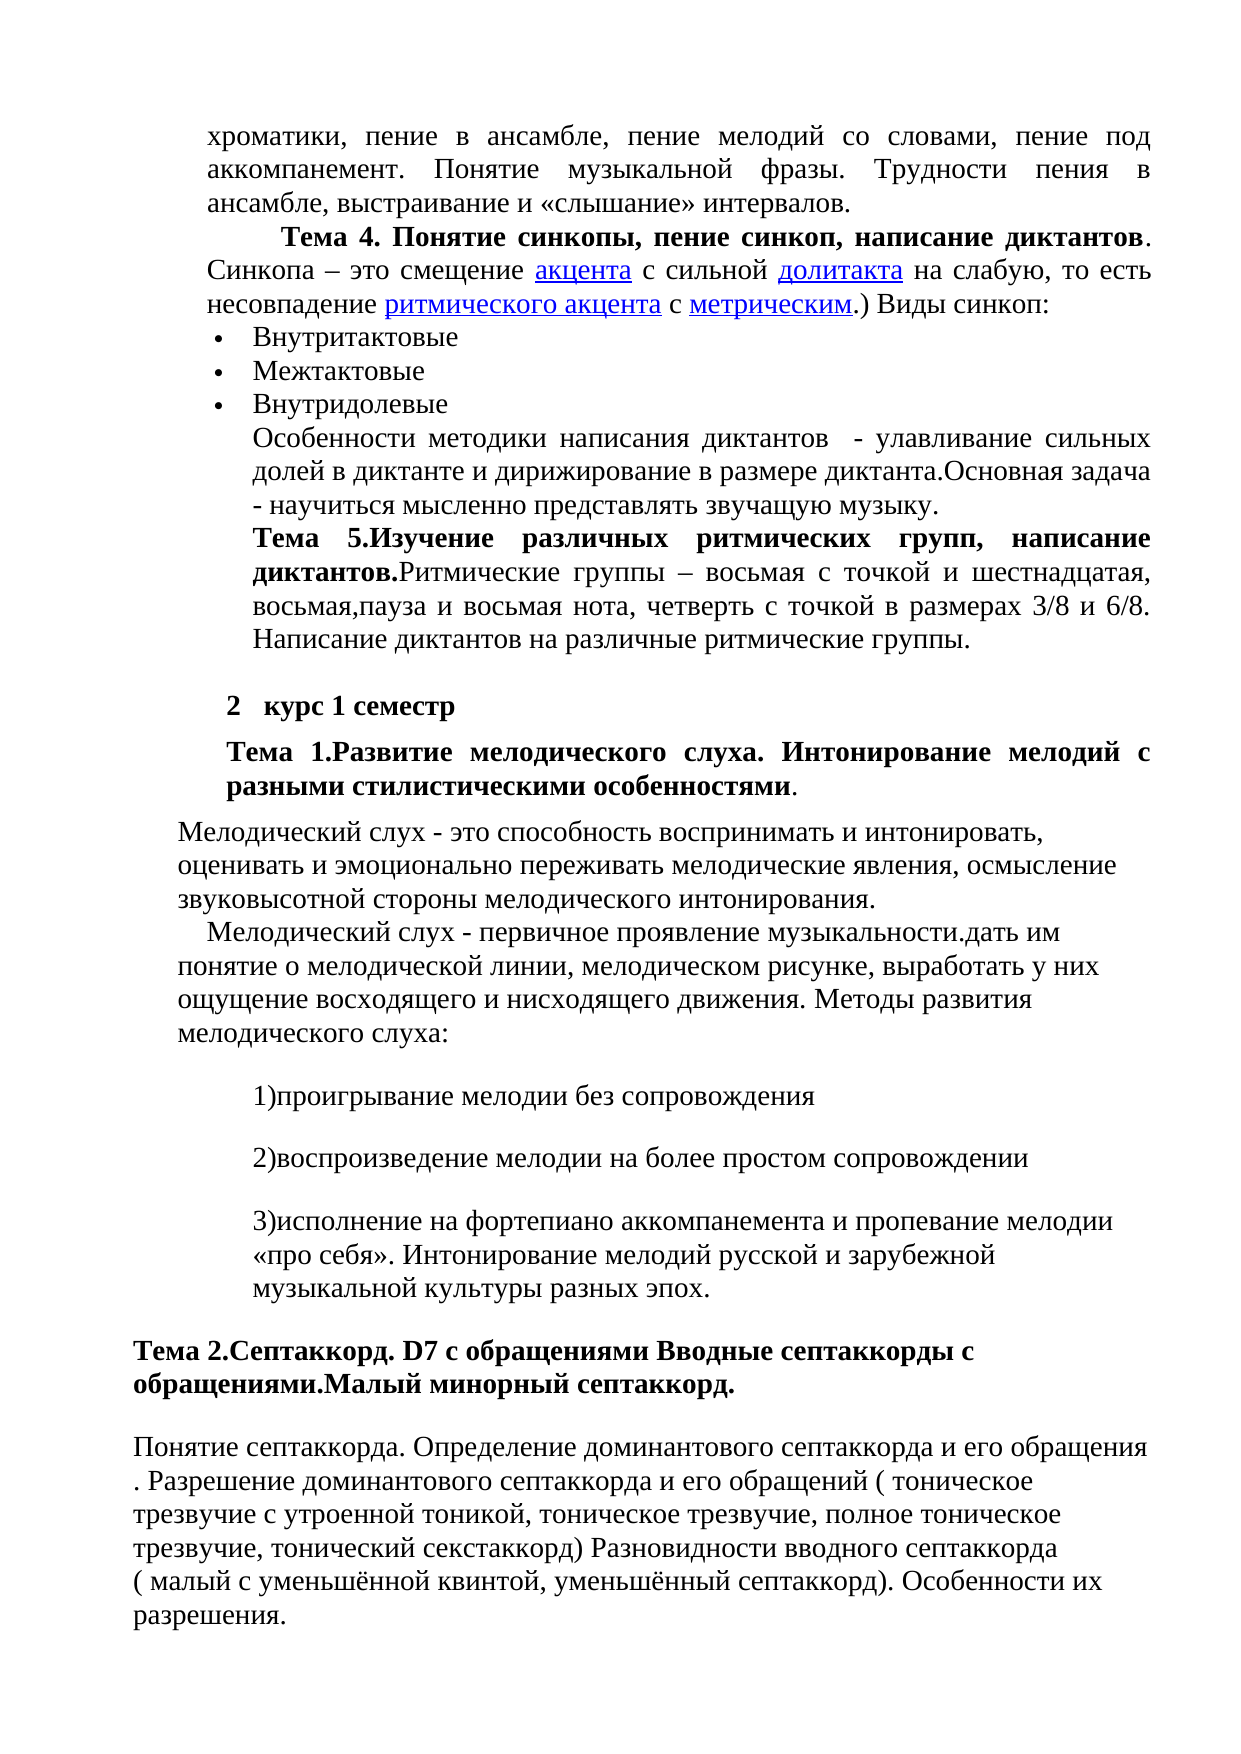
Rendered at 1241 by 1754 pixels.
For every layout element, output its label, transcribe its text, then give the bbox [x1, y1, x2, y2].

text Понятие септаккорда. Определение доминантового септаккорда и его обращения . Разрешение доминантового септаккорда и его обращений ( тоническое трезвучие с утроенной тоникой, тоническое трезвучие, полное тоническое трезвучие, тонический секстаккорд) Разновидности вводного септаккорда ( малый с уменьшённой квинтой, уменьшённый септаккорд). Особенности их разрешения. [133, 1429, 1152, 1631]
text Мелодический слух - это способность воспринимать и интонировать, оценивать и эмоционально переживать мелодические явления, осмысление звуковысотной стороны мелодического интонирования. Мелодический слух - первичное проявление музыкальности.дать им понятие о мелодической линии, мелодическом рисунке, выработать у них ощущение восходящего и нисходящего движения. Методы развития мелодического слуха: [177, 814, 1152, 1049]
text Тема 4. Понятие синкопы, пение синкоп, написание диктантов. Синкопа – это смещение акцента с сильной долитакта на слабую, то есть несовпадение ритмического акцента с метрическим.) Виды синкоп: [207, 219, 1152, 319]
text Тема 1.Развитие мелодического слуха. Интонирование мелодий с разными стилистическими особенностями. [226, 734, 1152, 801]
text 2)воспроизведение мелодии на более простом сопровождении [252, 1141, 1152, 1174]
text Тема 2.Септаккорд. D7 с обращениями Вводные септаккорды с обращениями.Малый минорный септаккорд. [133, 1333, 1152, 1400]
text 1)проигрывание мелодии без сопровождения [252, 1078, 1152, 1111]
text Особенности методики написания диктантов - улавливание сильных долей в диктанте и дирижирование в размере диктанта.Основная задача - научиться мысленно представлять звучащую музыку. [252, 420, 1152, 521]
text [207, 118, 1152, 219]
list Внутритактовые [215, 319, 1152, 353]
text 3)исполнение на фортепиано аккомпанемента и пропевание мелодии «про себя». Интонирование мелодий русской и зарубежной музыкальной культуры разных эпох. [252, 1203, 1152, 1304]
list Внутридолевые [215, 386, 1152, 420]
text Тема 5.Изучение различных ритмических групп, написание диктантов.Ритмические группы – восьмая с точкой и шестнадцатая, восьмая,пауза и восьмая нота, четверть с точкой в размерах 3/8 и 6/8. Написание диктантов на различные ритмические группы. [252, 521, 1152, 655]
list Межтактовые [215, 353, 1152, 386]
list курс 1 семестр [226, 688, 1152, 722]
